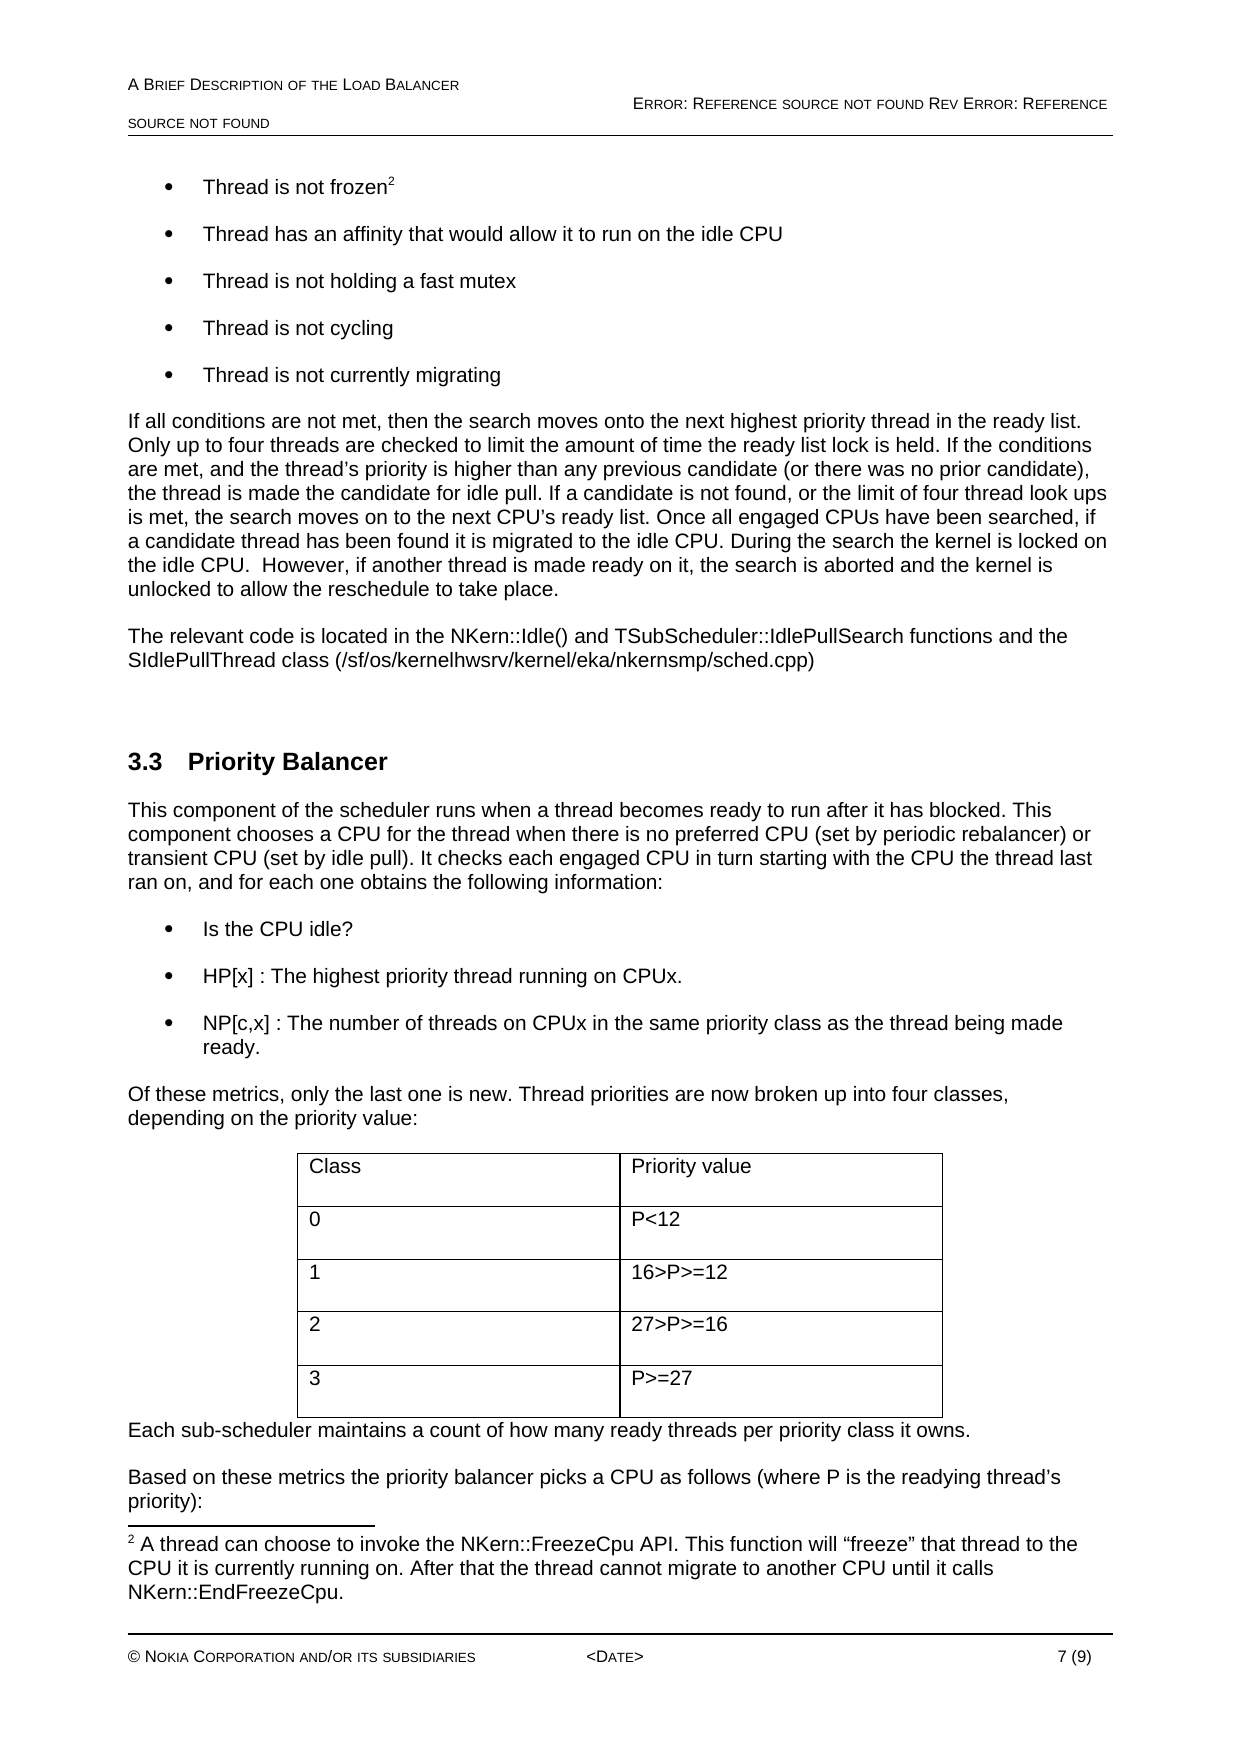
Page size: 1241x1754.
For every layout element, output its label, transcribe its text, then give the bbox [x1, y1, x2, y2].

table_cell 3 [298, 1366, 619, 1417]
text The relevant code is located in the NKern::Idle() and TSubScheduler::IdlePullSearch functions and the SIdlePullThread class (/sf/os/kernelhwsrv/kernel/eka/nkernsmp/sched.cpp) [128, 624, 1113, 672]
list Thread is not frozen [165, 174, 1113, 198]
table_cell P<12 [621, 1207, 942, 1258]
text Each sub-scheduler maintains a count of how many ready threads per priority class it owns. [128, 1418, 1113, 1442]
list Is the CPU idle? [165, 917, 1113, 941]
table_cell 27>P>=16 [621, 1312, 942, 1364]
table_cell 0 [298, 1207, 619, 1258]
text This component of the scheduler runs when a thread becomes ready to run after it has blocked. This component chooses a CPU for the thread when there is no preferred CPU (set by periodic rebalancer) or transient CPU (set by idle pull). It checks each engaged CPU in turn starting with the CPU the thread last ran on, and for each one obtains the following information: [128, 798, 1113, 894]
table_cell 16>P>=12 [621, 1260, 942, 1311]
table_cell 1 [298, 1260, 619, 1311]
list NP[c,x] : The number of threads on CPUx in the same priority class as the thread being made ready. [165, 1011, 1113, 1059]
list Thread has an affinity that would allow it to run on the idle CPU [165, 221, 1113, 246]
list Thread is not currently migrating [165, 362, 1113, 386]
list Thread is not cycling [165, 315, 1113, 339]
text Of these metrics, only the last one is new. Thread priorities are now broken up into four classes, depending on the priority value: [128, 1082, 1113, 1130]
list Thread is not holding a fast mutex [165, 268, 1113, 292]
table_cell 2 [298, 1312, 619, 1364]
table_header Priority value [621, 1154, 942, 1206]
list HP[x] : The highest priority thread running on CPUx. [165, 964, 1113, 988]
text Based on these metrics the priority balancer picks a CPU as follows (where P is the readying thread’s priority): [128, 1465, 1113, 1513]
text If all conditions are not met, then the search moves onto the next highest priority thread in the ready list. Only up to four threads are checked to limit the amount of time the ready list lock is held. If the conditions are met, and the thread’s priority is higher than any previous candidate (or there was no prior candidate), the thread is made the candidate for idle pull. If a candidate is not found, or the limit of four thread look ups is met, the search moves on to the next CPU’s ready list. Once all engaged CPUs have been searched, if a candidate thread has been found it is migrated to the idle CPU. During the search the kernel is locked on the idle CPU. However, if another thread is made ready on it, the search is aborted and the kernel is unlocked to allow the reschedule to take place. [128, 409, 1113, 601]
table_header Class [298, 1154, 619, 1206]
table_cell P>=27 [621, 1366, 942, 1417]
subtitle Priority Balancer [128, 746, 1113, 775]
